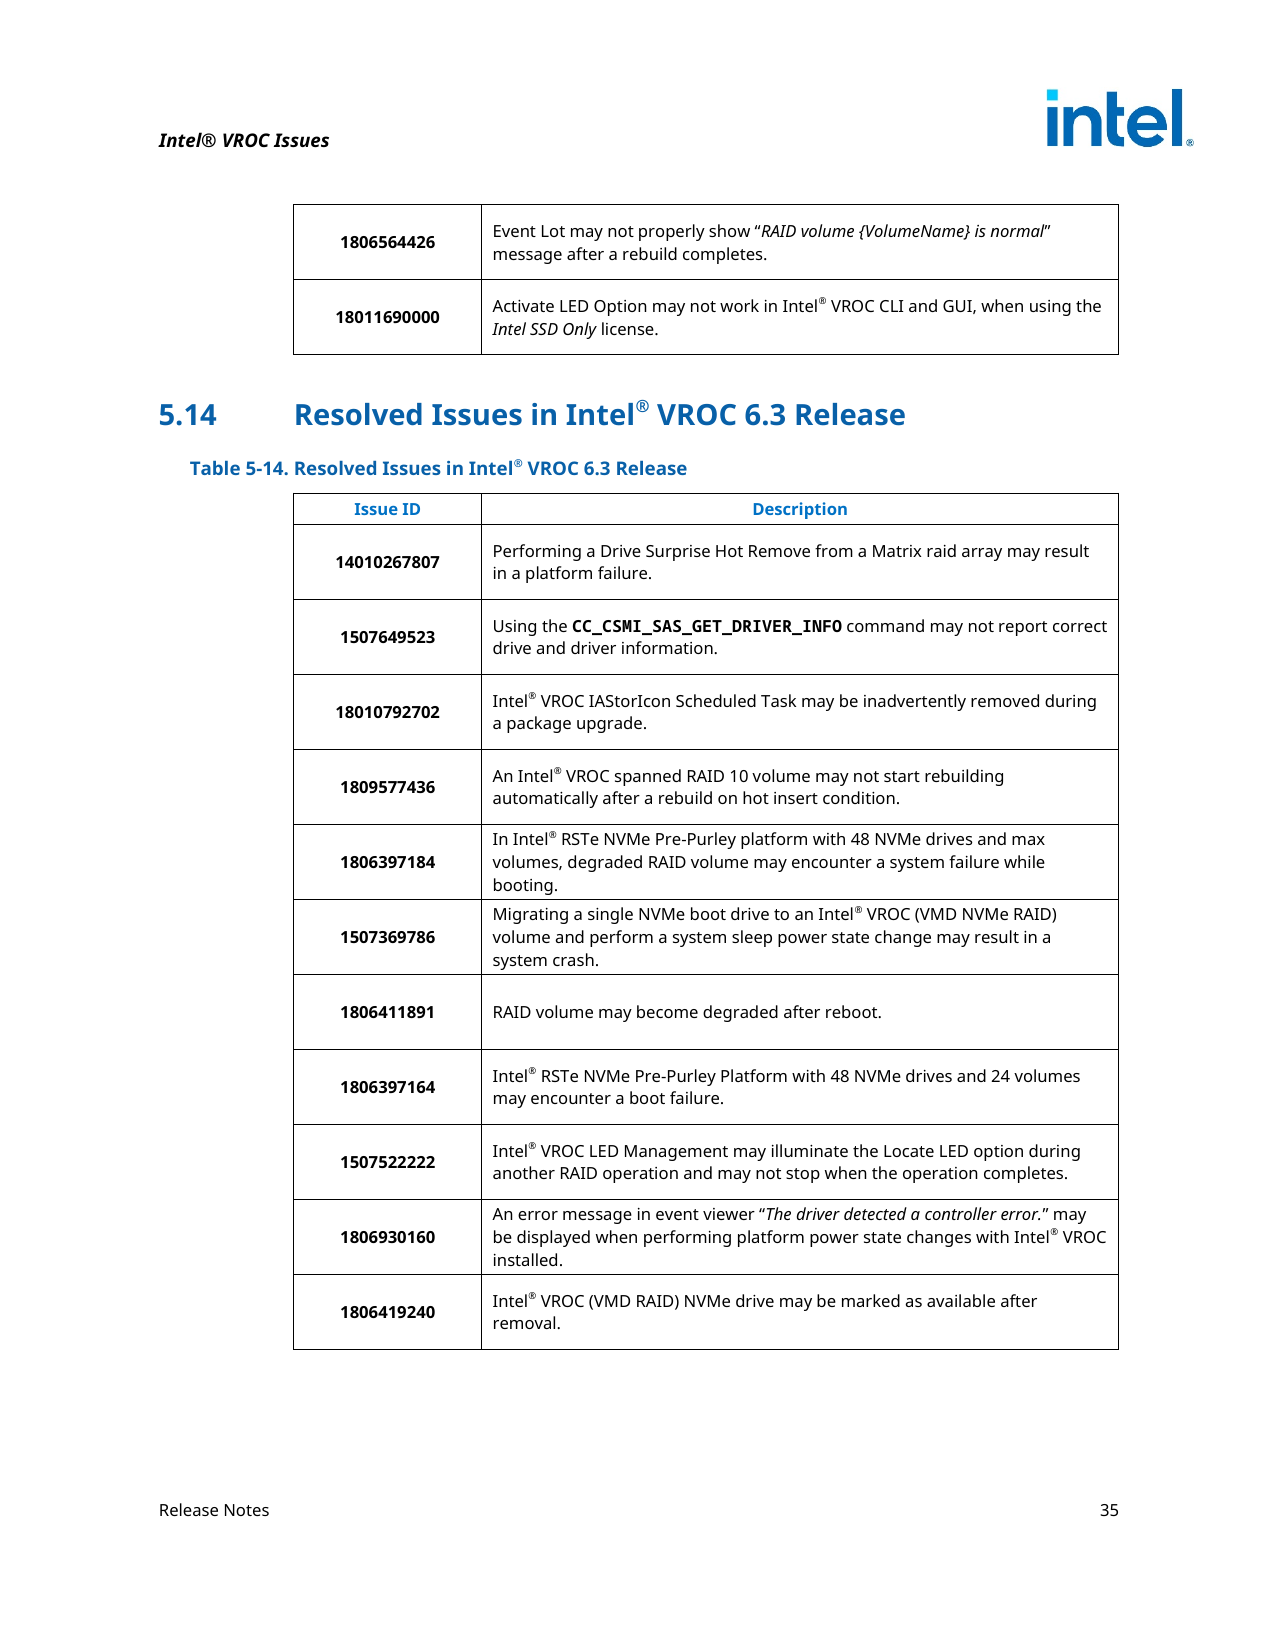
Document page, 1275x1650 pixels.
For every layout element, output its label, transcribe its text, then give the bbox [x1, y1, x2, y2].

table_cell Performing a Drive Surprise Hot Remove from a Matrix raid array may result in a platform failure. [482, 525, 1118, 599]
table_cell Intel® VROC (VMD RAID) NVMe drive may be marked as available after removal. [482, 1275, 1118, 1349]
table_cell 1806419240 [294, 1275, 481, 1349]
table_cell Intel® RSTe NVMe Pre-Purley Platform with 48 NVMe drives and 24 volumes may encounter a boot failure. [482, 1050, 1118, 1124]
table_cell 1806397164 [294, 1050, 481, 1124]
table_cell 1507649523 [294, 600, 481, 674]
text Table 5-14. Resolved Issues in Intel® VROC 6.3 Release [189, 457, 1125, 480]
table_cell Intel® VROC LED Management may illuminate the Locate LED option during another RAID operation and may not stop when the operation completes. [482, 1125, 1118, 1199]
table_cell 1806397184 [294, 825, 481, 899]
table_header Issue ID [294, 494, 481, 524]
table_cell 18011690000 [294, 280, 481, 354]
table_cell 1806930160 [294, 1200, 481, 1274]
table_cell 14010267807 [294, 525, 481, 599]
table_cell 1507522222 [294, 1125, 481, 1199]
subtitle Resolved Issues in Intel® VROC 6.3 Release [158, 397, 1125, 432]
table_cell In Intel® RSTe NVMe Pre-Purley platform with 48 NVMe drives and max volumes, degraded RAID volume may encounter a system failure while booting. [482, 825, 1118, 899]
table_cell 1507369786 [294, 900, 481, 974]
table_cell 1809577436 [294, 750, 481, 824]
table_cell 18010792702 [294, 675, 481, 749]
table_cell 1806564426 [294, 205, 481, 279]
table_cell Using the CC_CSMI_SAS_GET_DRIVER_INFO command may not report correct drive and driver information. [482, 600, 1118, 674]
table_cell Activate LED Option may not work in Intel® VROC CLI and GUI, when using the Intel SSD Only license. [482, 280, 1118, 354]
table_header Description [482, 494, 1118, 524]
table_cell RAID volume may become degraded after reboot. [482, 975, 1118, 1049]
table_cell 1806411891 [294, 975, 481, 1049]
table_cell Intel® VROC IAStorIcon Scheduled Task may be inadvertently removed during a package upgrade. [482, 675, 1118, 749]
picture [1046, 87, 1194, 148]
table_cell Migrating a single NVMe boot drive to an Intel® VROC (VMD NVMe RAID) volume and perform a system sleep power state change may result in a system crash. [482, 900, 1118, 974]
table_cell Event Lot may not properly show “RAID volume {VolumeName} is normal” message after a rebuild completes. [482, 205, 1118, 279]
table_cell An error message in event viewer “The driver detected a controller error.” may be displayed when performing platform power state changes with Intel® VROC installed. [482, 1200, 1118, 1274]
table_cell An Intel® VROC spanned RAID 10 volume may not start rebuilding automatically after a rebuild on hot insert condition. [482, 750, 1118, 824]
